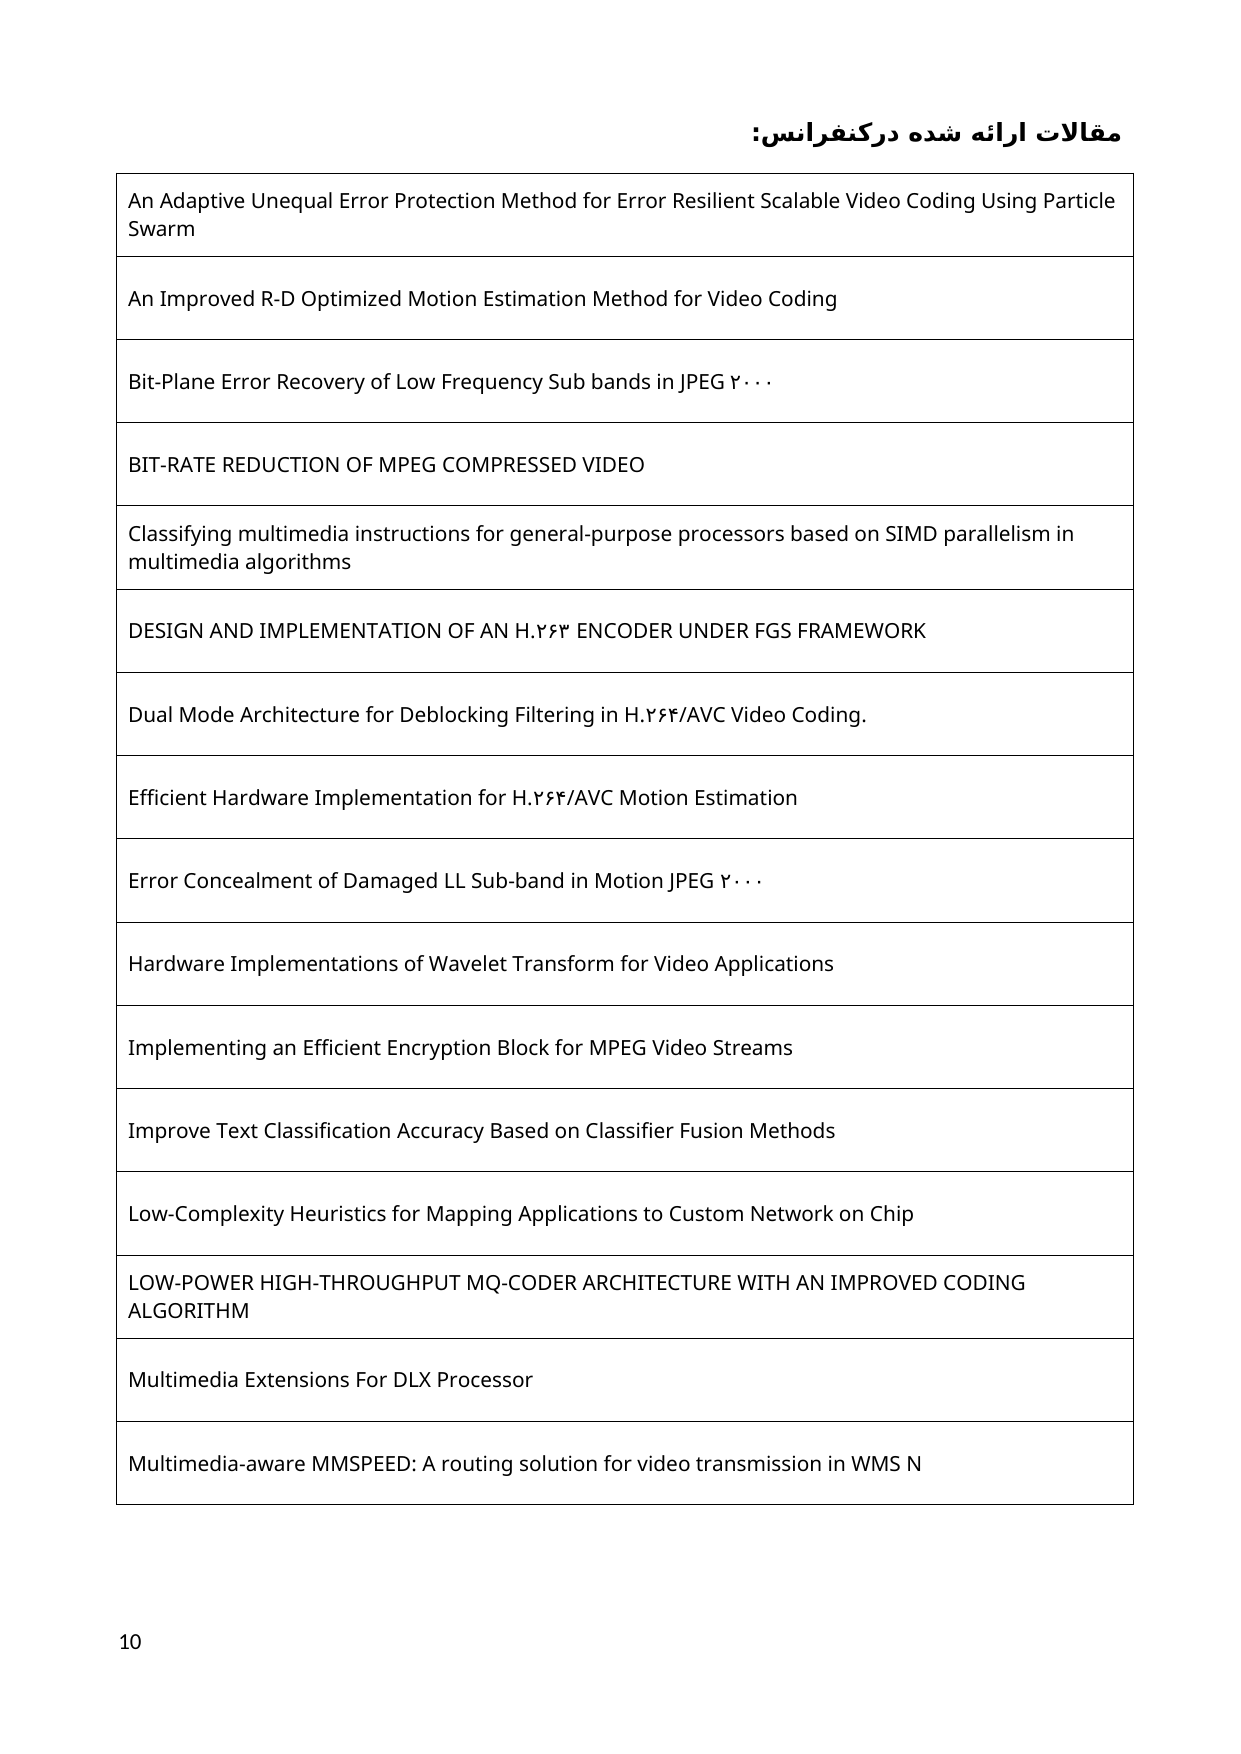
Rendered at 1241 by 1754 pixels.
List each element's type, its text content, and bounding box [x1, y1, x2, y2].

table_cell Error Concealment of Damaged LL Sub-band in Motion JPEG ۲۰۰۰ [117, 839, 1133, 922]
table_cell BIT-RATE REDUCTION OF MPEG COMPRESSED VIDEO [117, 423, 1133, 505]
table_cell Low-Complexity Heuristics for Mapping Applications to Custom Network on Chip [117, 1172, 1133, 1254]
table_cell An Improved R-D Optimized Motion Estimation Method for Video Coding [117, 257, 1133, 339]
table_cell Multimedia-aware MMSPEED: A routing solution for video transmission in WMS N [117, 1422, 1133, 1504]
table_cell Classifying multimedia instructions for general-purpose processors based on SIMD parallelism in multimedia algorithms [117, 506, 1133, 589]
table_cell DESIGN AND IMPLEMENTATION OF AN H.۲۶۳ ENCODER UNDER FGS FRAMEWORK [117, 590, 1133, 672]
table_cell Dual Mode Architecture for Deblocking Filtering in H.۲۶۴/AVC Video Coding. [117, 673, 1133, 755]
table_cell Improve Text Classification Accuracy Based on Classifier Fusion Methods [117, 1089, 1133, 1171]
table_header An Adaptive Unequal Error Protection Method for Error Resilient Scalable Video Coding Using Particle Swarm [117, 174, 1133, 256]
table_cell Hardware Implementations of Wavelet Transform for Video Applications [117, 923, 1133, 1005]
table_cell Bit-Plane Error Recovery of Low Frequency Sub bands in JPEG۲۰۰۰ [117, 340, 1133, 422]
table_cell Implementing an Efficient Encryption Block for MPEG Video Streams [117, 1006, 1133, 1088]
table_cell LOW-POWER HIGH-THROUGHPUT MQ-CODER ARCHITECTURE WITH AN IMPROVED CODING ALGORITHM [117, 1256, 1133, 1338]
table_cell Multimedia Extensions For DLX Processor [117, 1339, 1133, 1421]
table_cell Efficient Hardware Implementation for H.۲۶۴/AVC Motion Estimation [117, 756, 1133, 838]
text مقالات ارائه شده دركنفرانس: [118, 118, 1122, 147]
